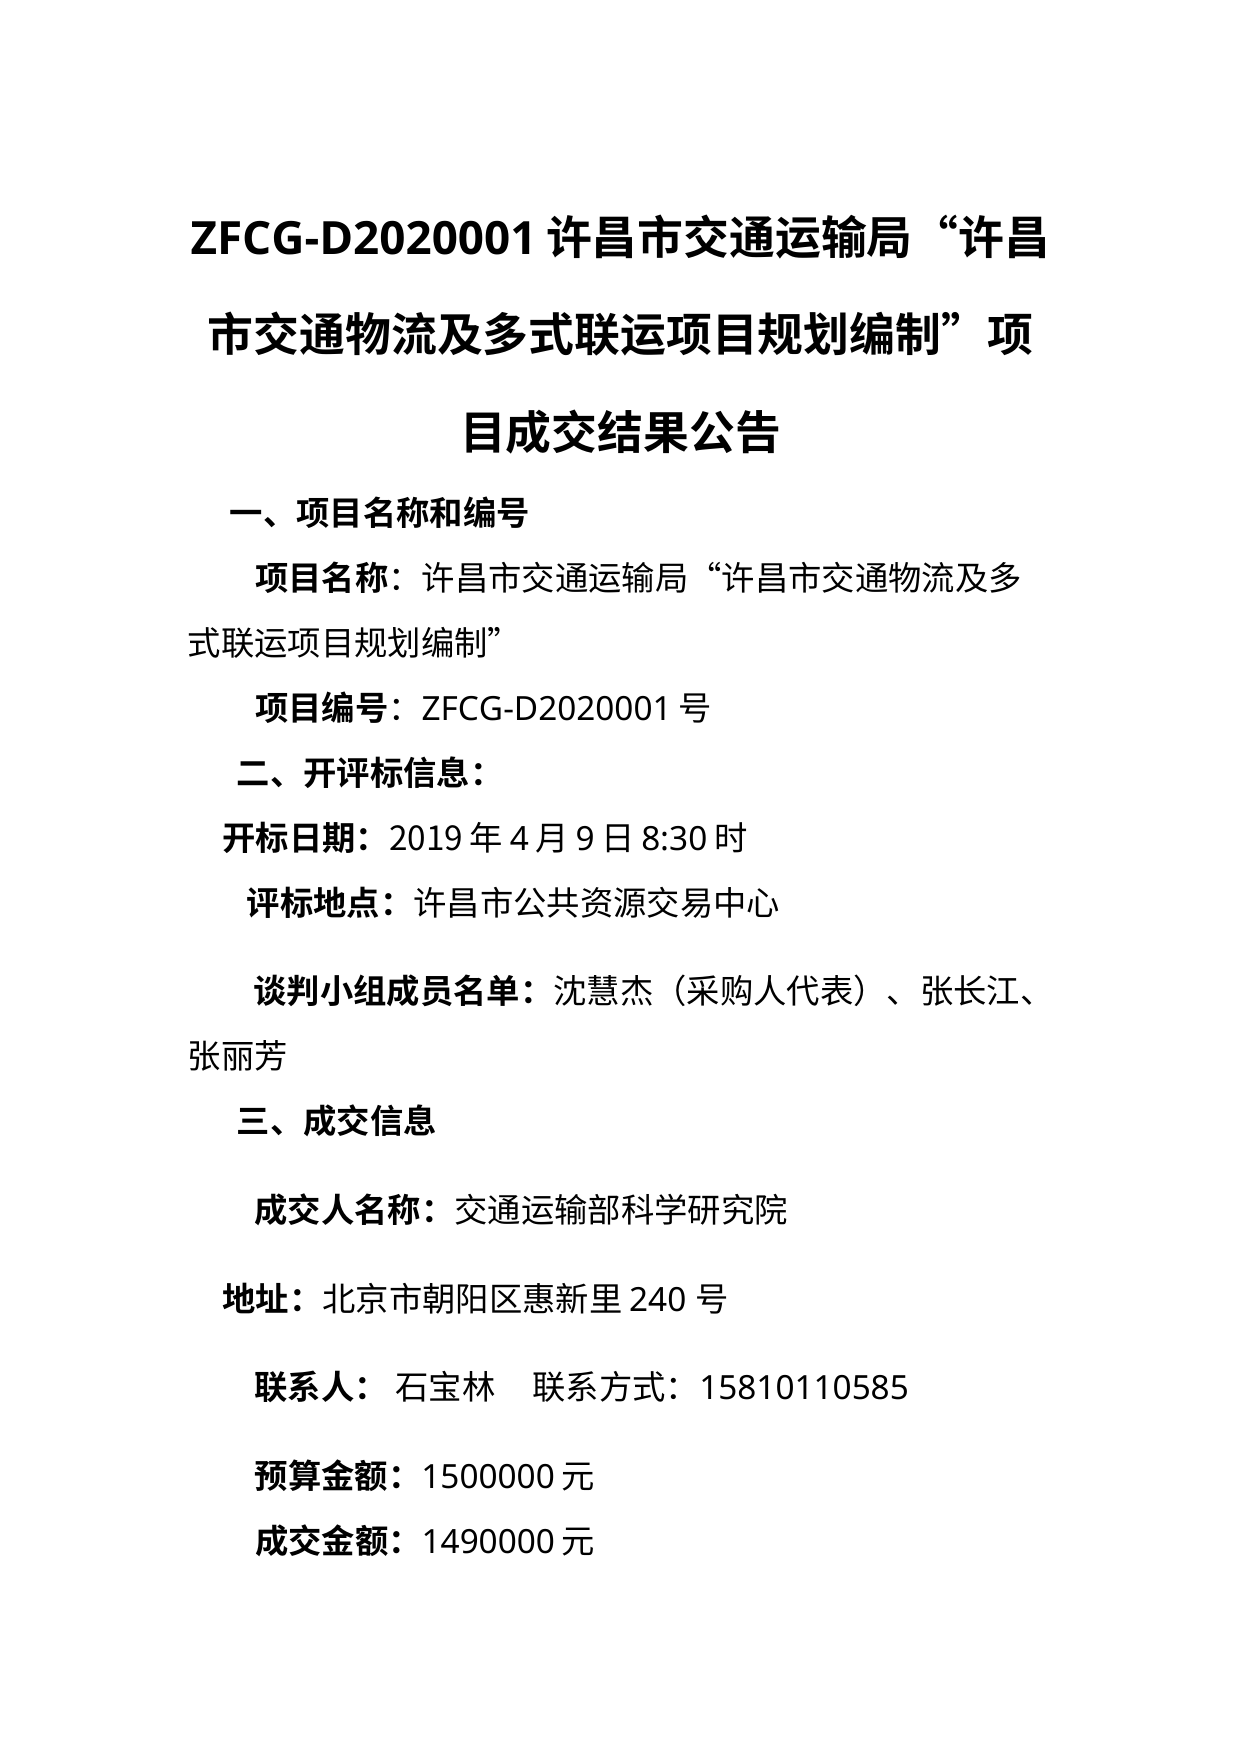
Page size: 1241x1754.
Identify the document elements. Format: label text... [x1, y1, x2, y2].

text 一、项目名称和编号 [187, 478, 1053, 543]
text 成交人名称：交通运输部科学研究院 [187, 1175, 1053, 1240]
text 项目编号：ZFCG-D2020001号 [187, 673, 1053, 738]
list 开评标信息： [187, 738, 1053, 803]
text 预算金额：1500000元 [187, 1441, 1053, 1506]
text 成交金额：1490000元 [187, 1506, 1053, 1571]
text 谈判小组成员名单：沈慧杰（采购人代表）、张长江、张丽芳 [187, 957, 1053, 1087]
list 成交信息 [187, 1087, 1053, 1152]
text ZFCG-D2020001许昌市交通运输局“许昌市交通物流及多式联运项目规划编制”项目成交结果公告 [187, 186, 1053, 478]
text 开标日期：2019年4月9日8:30时 [187, 803, 1053, 868]
text 评标地点：许昌市公共资源交易中心 [187, 868, 1053, 933]
text 地址：北京市朝阳区惠新里240 号 [187, 1264, 1053, 1329]
text 项目名称：许昌市交通运输局“许昌市交通物流及多式联运项目规划编制” [187, 543, 1053, 673]
text 联系人： 石宝林 联系方式：15810110585 [187, 1353, 1053, 1418]
